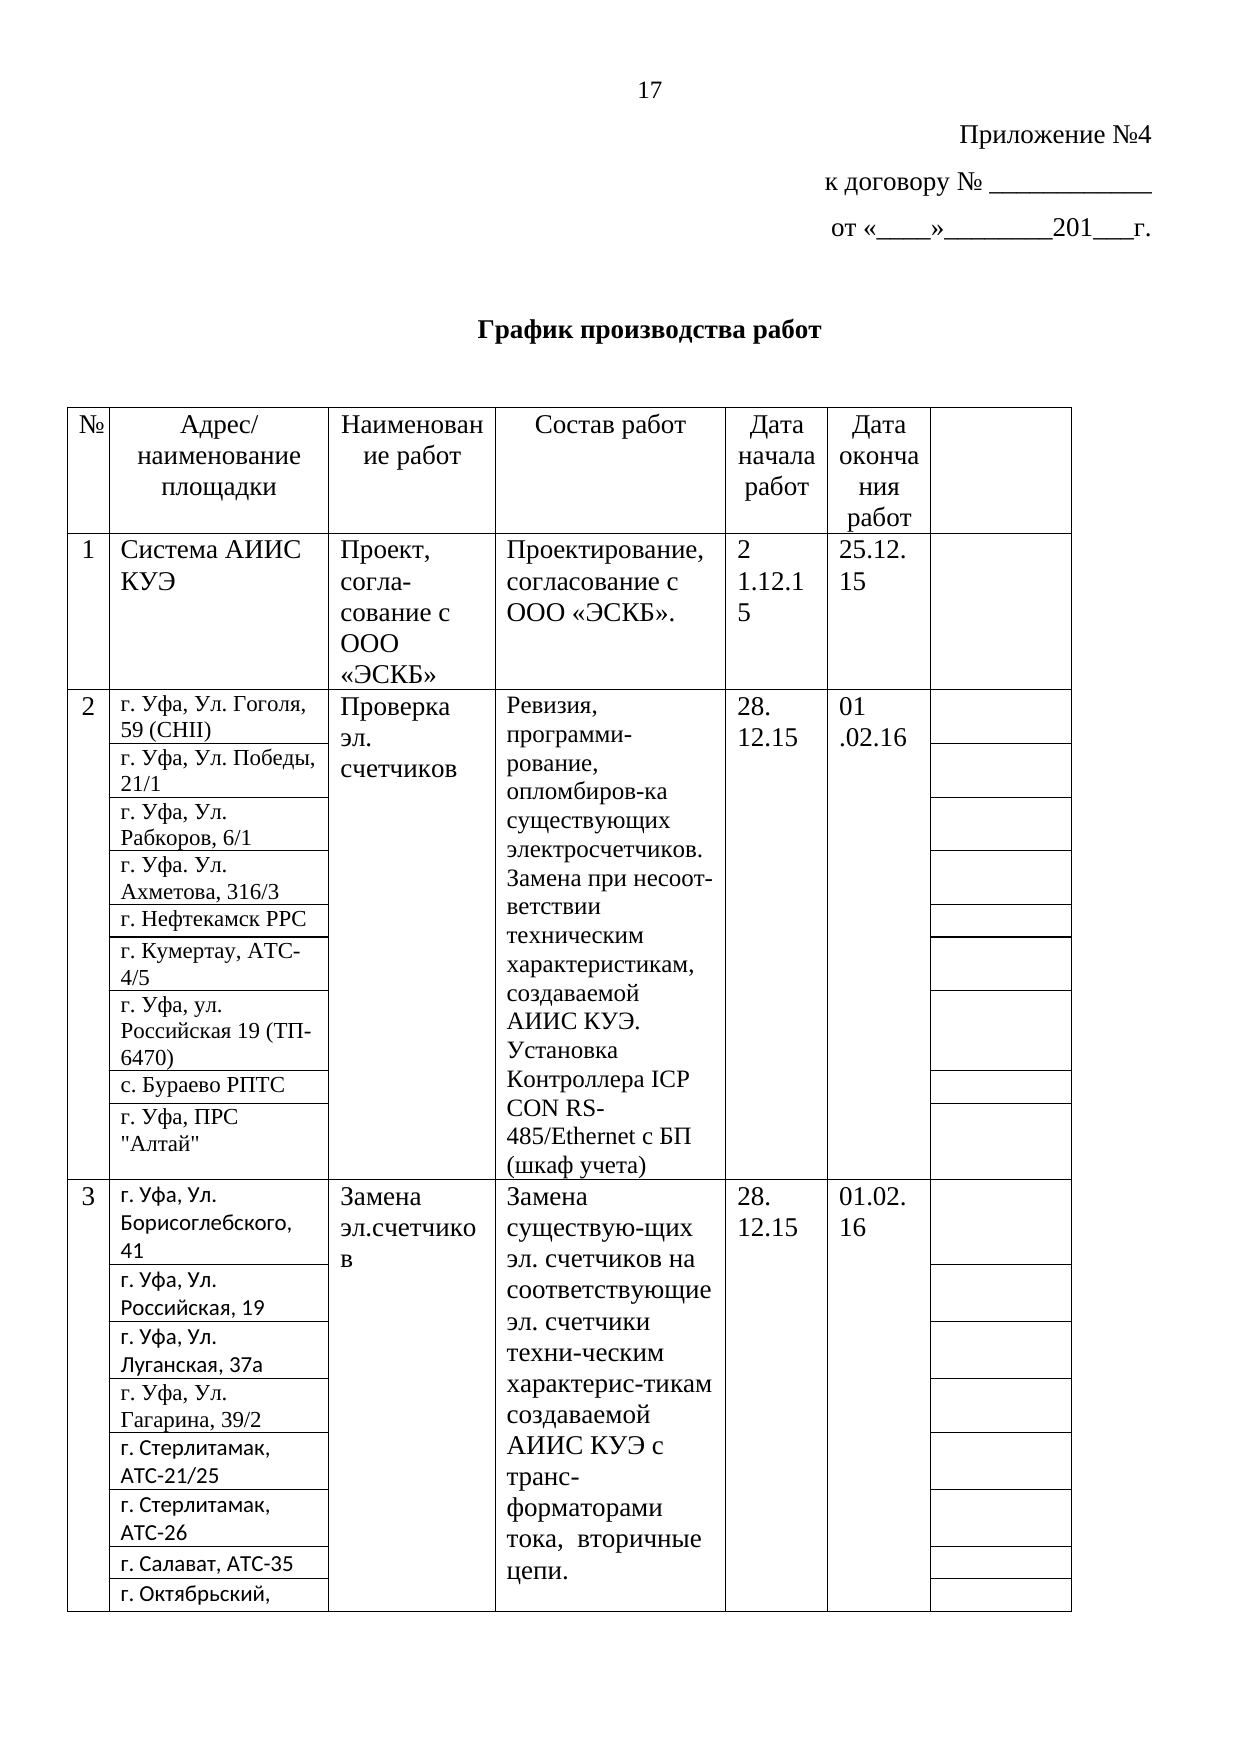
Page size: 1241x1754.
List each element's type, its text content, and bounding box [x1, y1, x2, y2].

table_cell [931, 744, 1071, 797]
table_cell г. Уфа. Ул. Ахметова, 316/3 [110, 851, 328, 904]
table_cell Замена существую-щих эл. счетчиков на соответствующие эл. счетчики техни-ческим характерис-тикам создаваемой АИИС КУЭ с транс-форматорами тока, вторичные цепи. программирование, опломбировка, уста-новка Контроллера ICP CON RS-485/Ethernet с БП (шкаф учета) [496, 1180, 725, 1611]
text График производства работ [148, 313, 1152, 344]
table_cell [931, 534, 1071, 689]
table_cell [931, 1265, 1071, 1321]
table_cell г. Уфа, Ул. Луганская, 37а [110, 1322, 328, 1378]
table_cell г. Уфа, Ул. Гагарина, 39/2 [110, 1379, 328, 1432]
table_cell г. Уфа, Ул. Российская, 19 [110, 1265, 328, 1321]
table_cell г. Уфа, Ул. Гоголя, 59 (CHII) [110, 690, 328, 743]
table_cell г. Нефтекамск РРС [110, 905, 328, 936]
table_cell [931, 991, 1071, 1070]
table_header Дата окончания работ [828, 408, 930, 532]
table_cell г. Уфа, ул. Российская 19 (ТП-6470) [110, 991, 328, 1070]
table_cell [931, 938, 1071, 990]
table_cell Проект, согла-сование с ООО «ЭСКБ» [329, 534, 495, 689]
table_cell 28.12.15 [726, 1180, 827, 1611]
table_cell Проверка эл. счетчиков [329, 690, 495, 1179]
table_cell Система АИИС КУЭ [110, 534, 328, 689]
table_cell г. Уфа, Ул. Борисоглебского, 41 [110, 1180, 328, 1264]
table_cell Замена эл.счетчиков [329, 1180, 495, 1611]
title Приложение №4 [148, 118, 1152, 149]
table_header Дата начала работ [726, 408, 827, 532]
table_cell [931, 1104, 1071, 1179]
title от «____»________201___г. [148, 211, 1152, 243]
table_header № [68, 408, 109, 532]
table_cell г. Уфа, ПРС "Алтай" [110, 1104, 328, 1179]
table_header [931, 408, 1071, 532]
table_cell 28.12.15 [726, 690, 827, 1179]
table_cell 01.02.16 [828, 1180, 930, 1611]
table_cell 3 [68, 1180, 109, 1611]
table_cell 21.12.15 [726, 534, 827, 689]
title к договору № ____________ [148, 165, 1152, 196]
table_cell [931, 1433, 1071, 1489]
table_cell г. Салават, АТС-35 [110, 1547, 328, 1578]
table_cell 2 [68, 690, 109, 1179]
table_cell [931, 1379, 1071, 1432]
table_cell г. Стерлитамак, АТС-21/25 [110, 1433, 328, 1489]
table_cell [931, 1071, 1071, 1102]
table_header Наименование работ [329, 408, 495, 532]
table_cell 1 [68, 534, 109, 689]
table_cell [931, 905, 1071, 936]
table_cell [931, 851, 1071, 904]
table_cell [110, 1579, 328, 1611]
table_cell с. Бураево РПТС [110, 1071, 328, 1102]
table_cell г. Уфа, Ул. Победы, 21/1 [110, 744, 328, 797]
table_header Состав работ [496, 408, 725, 532]
table_header Адрес/наименование площадки [110, 408, 328, 532]
table_cell г. Стерлитамак, АТС-26 [110, 1490, 328, 1546]
table_cell [931, 1322, 1071, 1378]
table_cell Проектирование, согласование с ООО «ЭСКБ». [496, 534, 725, 689]
table_cell [931, 798, 1071, 850]
table_cell [931, 1180, 1071, 1264]
table_cell [931, 690, 1071, 743]
table_cell г. Кумертау, АТС-4/5 [110, 938, 328, 990]
table_cell 25.12.15 [828, 534, 930, 689]
table_cell [931, 1547, 1071, 1578]
table_cell [931, 1579, 1071, 1611]
table_cell г. Уфа, Ул. Рабкоров, 6/1 [110, 798, 328, 850]
table_cell Ревизия, программи-рование, опломбиров-ка существующих электросчетчиков. Замена при несоот-ветствии техническим характеристикам, создаваемой АИИС КУЭ. Установка Контроллера ICP CON RS-485/Ethernet с БП (шкаф учета) [496, 690, 725, 1179]
table_cell 01.02.16 [828, 690, 930, 1179]
table_cell [931, 1490, 1071, 1546]
